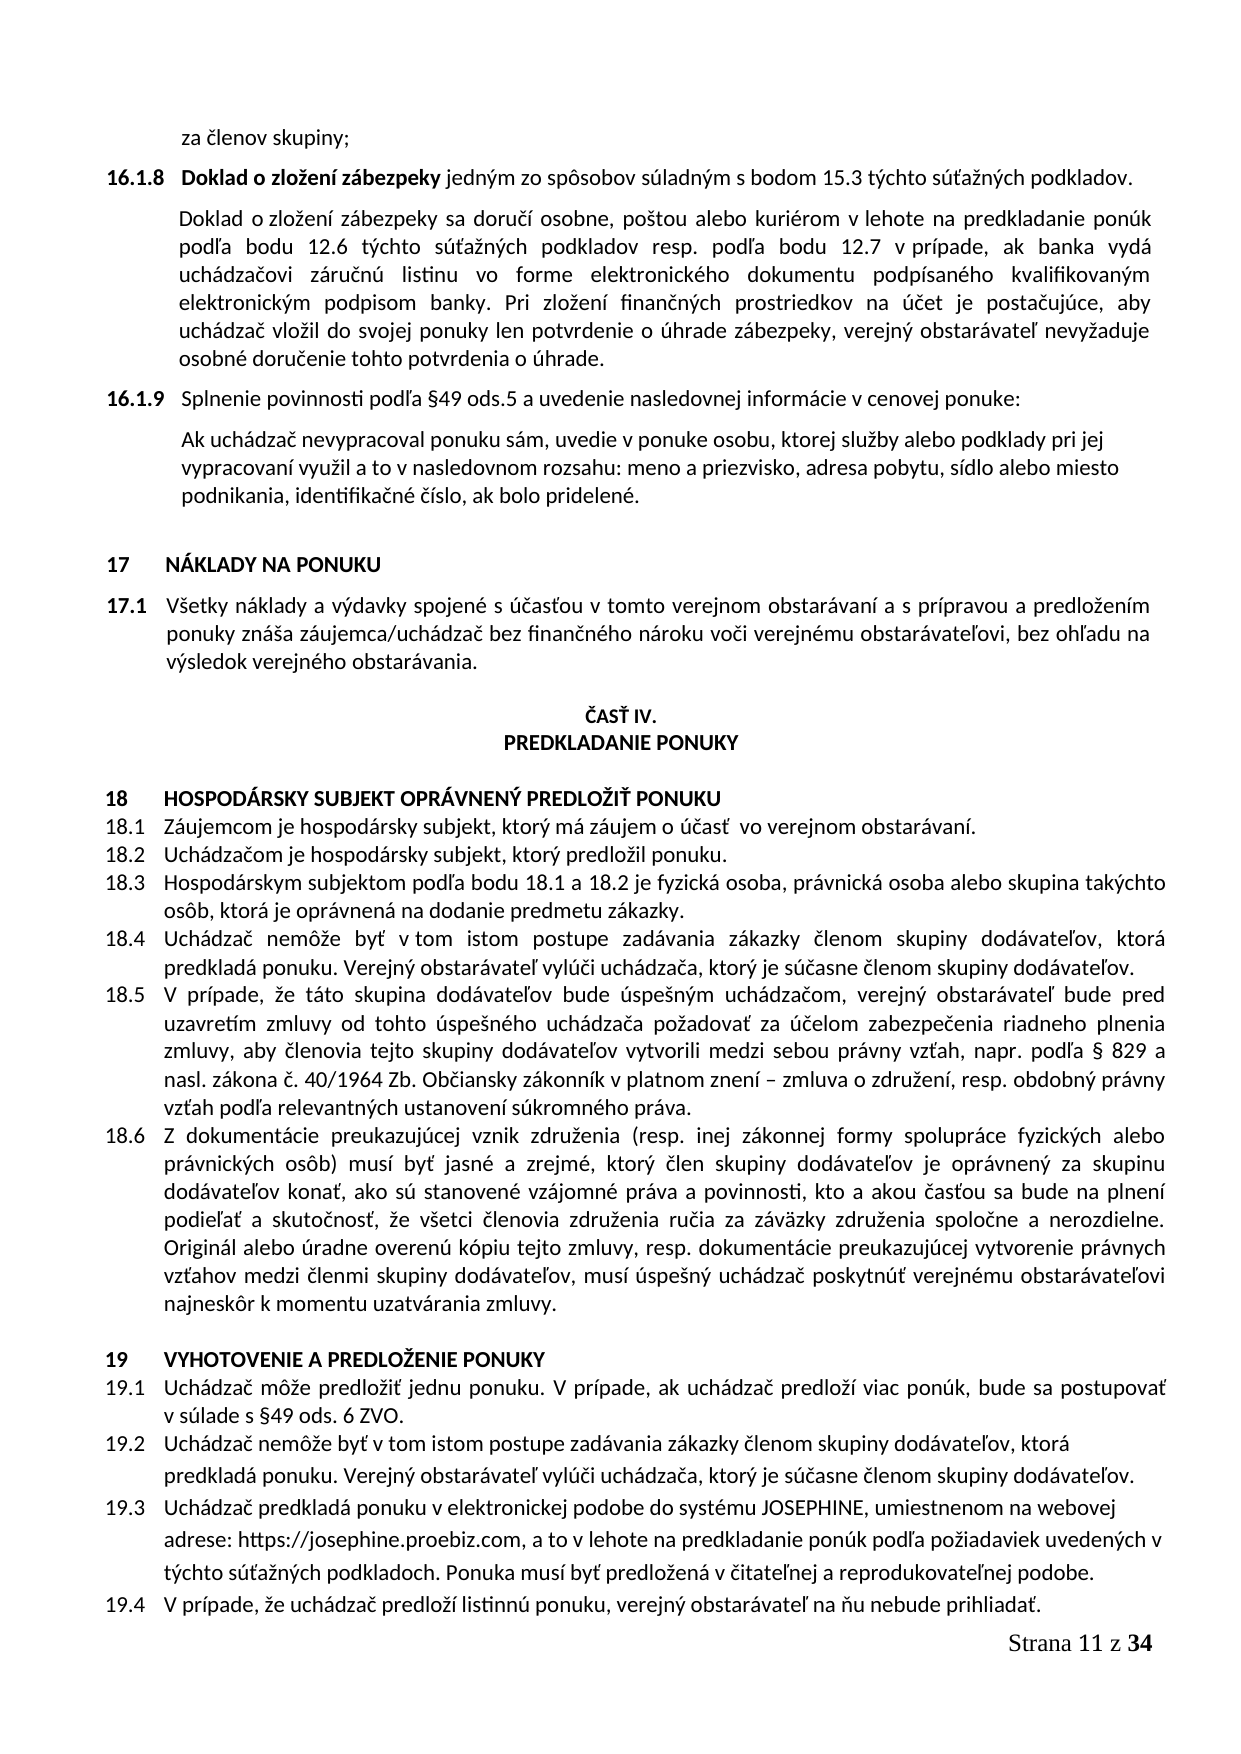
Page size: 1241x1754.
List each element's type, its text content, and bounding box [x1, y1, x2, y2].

list Uchádzač nemôže byť v tom istom postupe zadávania zákazky členom skupiny dodávateľov, ktorá predkladá ponuku. Verejný obstarávateľ vylúči uchádzača, ktorý je súčasne členom skupiny dodávateľov. [104, 924, 1167, 981]
list Uchádzač môže predložiť jednu ponuku. V prípade, ak uchádzač predloží viac ponúk, bude sa postupovať v súlade s §49 ods. 6 ZVO. [104, 1373, 1167, 1429]
list Uchádzač nemôže byť v tom istom postupe zadávania zákazky členom skupiny dodávateľov, ktorá predkladá ponuku. Verejný obstarávateľ vylúči uchádzača, ktorý je súčasne členom skupiny dodávateľov. [104, 1429, 1167, 1489]
list Uchádzačom je hospodársky subjekt, ktorý predložil ponuku. [104, 841, 1167, 868]
list Splnenie povinnosti podľa §49 ods.5 a uvedenie nasledovnej informácie v cenovej ponuke: [106, 384, 1167, 412]
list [106, 123, 1152, 151]
list V prípade, že uchádzač predloží listinnú ponuku, verejný obstarávateľ na ňu nebude prihliadať. [104, 1590, 1167, 1618]
list Uchádzač predkladá ponuku v elektronickej podobe do systému JOSEPHINE, umiestnenom na webovej adrese: https://josephine.proebiz.com, a to v lehote na predkladanie ponúk podľa požiadaviek uvedených v týchto súťažných podkladoch. Ponuka musí byť predložená v čitateľnej a reprodukovateľnej podobe. [104, 1493, 1167, 1586]
list Z dokumentácie preukazujúcej vznik združenia (resp. inej zákonnej formy spolupráce fyzických alebo právnických osôb) musí byť jasné a zrejmé, ktorý člen skupiny dodávateľov je oprávnený za skupinu dodávateľov konať, ako sú stanovené vzájomné práva a povinnosti, kto a akou časťou sa bude na plnení podieľať a skutočnosť, že všetci členovia združenia ručia za záväzky združenia spoločne a nerozdielne. Originál alebo úradne overenú kópiu tejto zmluvy, resp. dokumentácie preukazujúcej vytvorenie právnych vzťahov medzi členmi skupiny dodávateľov, musí úspešný uchádzač poskytnúť verejnému obstarávateľovi najneskôr k momentu uzatvárania zmluvy. [104, 1121, 1167, 1317]
list hospodársky subjekt oprávnený predložiť ponuku [104, 784, 1167, 812]
text Časť IV. [75, 703, 1167, 728]
list Ak uchádzač nevypracoval ponuku sám, uvedie v ponuke osobu, ktorej služby alebo podklady pri jej vypracovaní využil a to v nasledovnom rozsahu: meno a priezvisko, adresa pobytu, sídlo alebo miesto podnikania, identifikačné číslo, ak bolo pridelené. [181, 425, 1167, 509]
list Doklad o zložení zábezpeky jedným zo spôsobov súladným s bodom 15.3 týchto súťažných podkladov. [106, 163, 1152, 191]
list Vyhotovenie a predloženie ponuky [104, 1345, 1167, 1373]
text Doklad o zložení zábezpeky sa doručí osobne, poštou alebo kuriérom v lehote na predkladanie ponúk podľa bodu 12.6 týchto súťažných podkladov resp. podľa bodu 12.7 v prípade, ak banka vydá uchádzačovi záručnú listinu vo forme elektronického dokumentu podpísaného kvalifikovaným elektronickým podpisom banky. Pri zložení finančných prostriedkov na účet je postačujúce, aby uchádzač vložil do svojej ponuky len potvrdenie o úhrade zábezpeky, verejný obstarávateľ nevyžaduje osobné doručenie tohto potvrdenia o úhrade. [178, 204, 1152, 372]
list V prípade, že táto skupina dodávateľov bude úspešným uchádzačom, verejný obstarávateľ bude pred uzavretím zmluvy od tohto úspešného uchádzača požadovať za účelom zabezpečenia riadneho plnenia zmluvy, aby členovia tejto skupiny dodávateľov vytvorili medzi sebou právny vzťah, napr. podľa § 829 a nasl. zákona č. 40/1964 Zb. Občiansky zákonník v platnom znení – zmluva o združení, resp. obdobný právny vzťah podľa relevantných ustanovení súkromného práva. [104, 981, 1167, 1121]
list Hospodárskym subjektom podľa bodu 18.1 a 18.2 je fyzická osoba, právnická osoba alebo skupina takýchto osôb, ktorá je oprávnená na dodanie predmetu zákazky. [104, 868, 1167, 924]
list Záujemcom je hospodársky subjekt, ktorý má záujem o účasť vo verejnom obstarávaní. [104, 812, 1167, 841]
text Predkladanie ponuky [75, 728, 1167, 756]
list Všetky náklady a výdavky spojené s účasťou v tomto verejnom obstarávaní a s prípravou a predložením ponuky znáša záujemca/uchádzač bez finančného nároku voči verejnému obstarávateľovi, bez ohľadu na výsledok verejného obstarávania. [106, 591, 1152, 675]
list NÁKLADY NA PONUKU [106, 551, 1167, 578]
